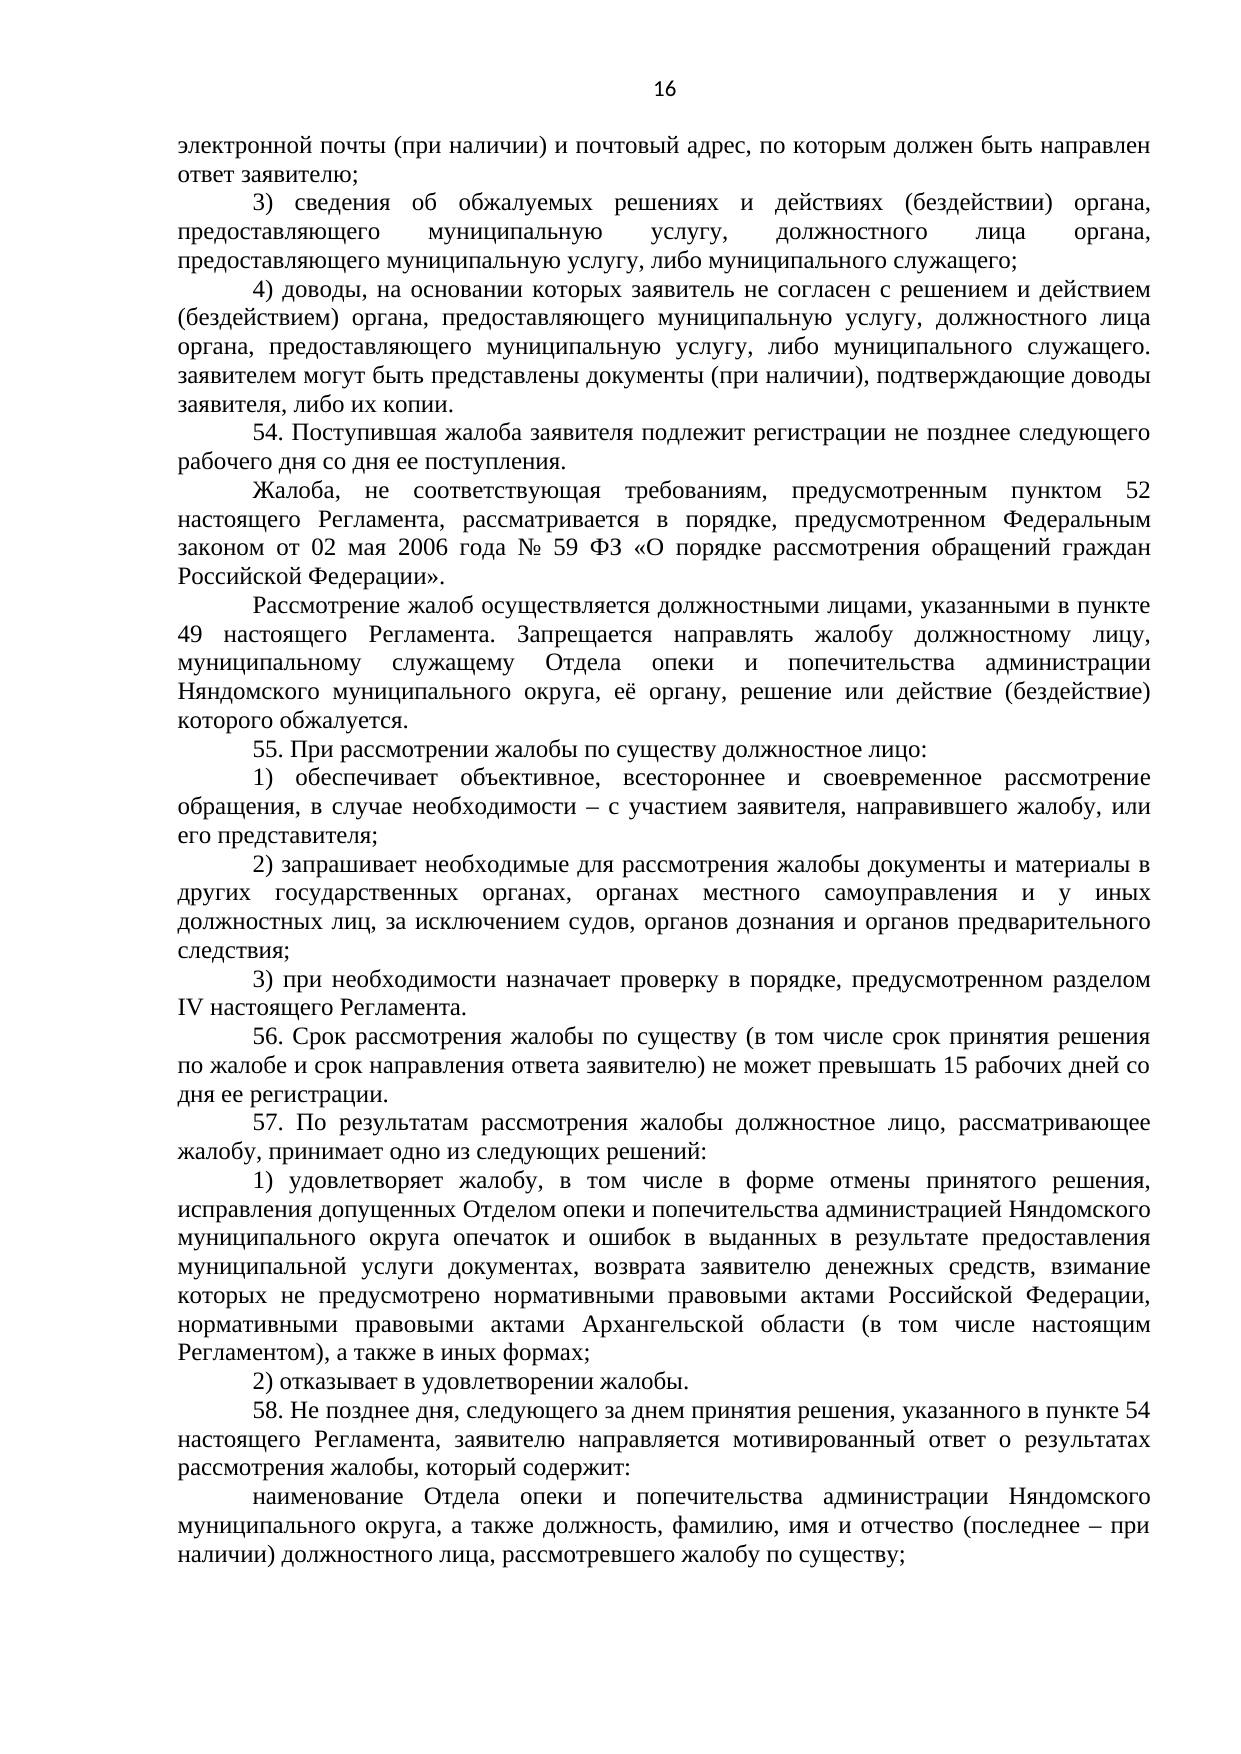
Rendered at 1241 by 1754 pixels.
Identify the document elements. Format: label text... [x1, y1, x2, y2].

text Жалоба, не соответствующая требованиям, предусмотренным пунктом 52 настоящего Регламента, рассматривается в порядке, предусмотренном Федеральным законом от 02 мая 2006 года № 59 ФЗ «О порядке рассмотрения обращений граждан Российской Федерации». [177, 475, 1152, 590]
text 58. Не позднее дня, следующего за днем принятия решения, указанного в пункте 54 настоящего Регламента, заявителю направляется мотивированный ответ о результатах рассмотрения жалобы, который содержит: [177, 1395, 1152, 1481]
text Рассмотрение жалоб осуществляется должностными лицами, указанными в пункте 49 настоящего Регламента. Запрещается направлять жалобу должностному лицу, муниципальному служащему Отдела опеки и попечительства администрации Няндомского муниципального округа, её органу, решение или действие (бездействие) которого обжалуется. [177, 590, 1152, 734]
text 2) запрашивает необходимые для рассмотрения жалобы документы и материалы в других государственных органах, органах местного самоуправления и у иных должностных лиц, за исключением судов, органов дознания и органов предварительного следствия; [177, 849, 1152, 964]
text 2) отказывает в удовлетворении жалобы. [177, 1366, 1152, 1395]
text 55. При рассмотрении жалобы по существу должностное лицо: [177, 734, 1152, 762]
text 3) при необходимости назначает проверку в порядке, предусмотренном разделом IV настоящего Регламента. [177, 964, 1152, 1021]
text 56. Срок рассмотрения жалобы по существу (в том числе срок принятия решения по жалобе и срок направления ответа заявителю) не может превышать 15 рабочих дней со дня ее регистрации. [177, 1021, 1152, 1107]
text наименование Отдела опеки и попечительства администрации Няндомского муниципального округа, а также должность, фамилию, имя и отчество (последнее – при наличии) должностного лица, рассмотревшего жалобу по существу; [177, 1481, 1152, 1567]
text 1) удовлетворяет жалобу, в том числе в форме отмены принятого решения, исправления допущенных Отделом опеки и попечительства администрацией Няндомского муниципального округа опечаток и ошибок в выданных в результате предоставления муниципальной услуги документах, возврата заявителю денежных средств, взимание которых не предусмотрено нормативными правовыми актами Российской Федерации, нормативными правовыми актами Архангельской области (в том числе настоящим Регламентом), а также в иных формах; [177, 1165, 1152, 1366]
text 1) обеспечивает объективное, всестороннее и своевременное рассмотрение обращения, в случае необходимости – с участием заявителя, направившего жалобу, или его представителя; [177, 762, 1152, 849]
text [177, 130, 1152, 187]
text 4) доводы, на основании которых заявитель не согласен с решением и действием (бездействием) органа, предоставляющего муниципальную услугу, должностного лица органа, предоставляющего муниципальную услугу, либо муниципального служащего. заявителем могут быть представлены документы (при наличии), подтверждающие доводы заявителя, либо их копии. [177, 274, 1152, 417]
text 3) сведения об обжалуемых решениях и действиях (бездействии) органа, предоставляющего муниципальную услугу, должностного лица органа, предоставляющего муниципальную услугу, либо муниципального служащего; [177, 187, 1152, 274]
text 54. Поступившая жалоба заявителя подлежит регистрации не позднее следующего рабочего дня со дня ее поступления. [177, 417, 1152, 475]
text 57. По результатам рассмотрения жалобы должностное лицо, рассматривающее жалобу, принимает одно из следующих решений: [177, 1107, 1152, 1165]
